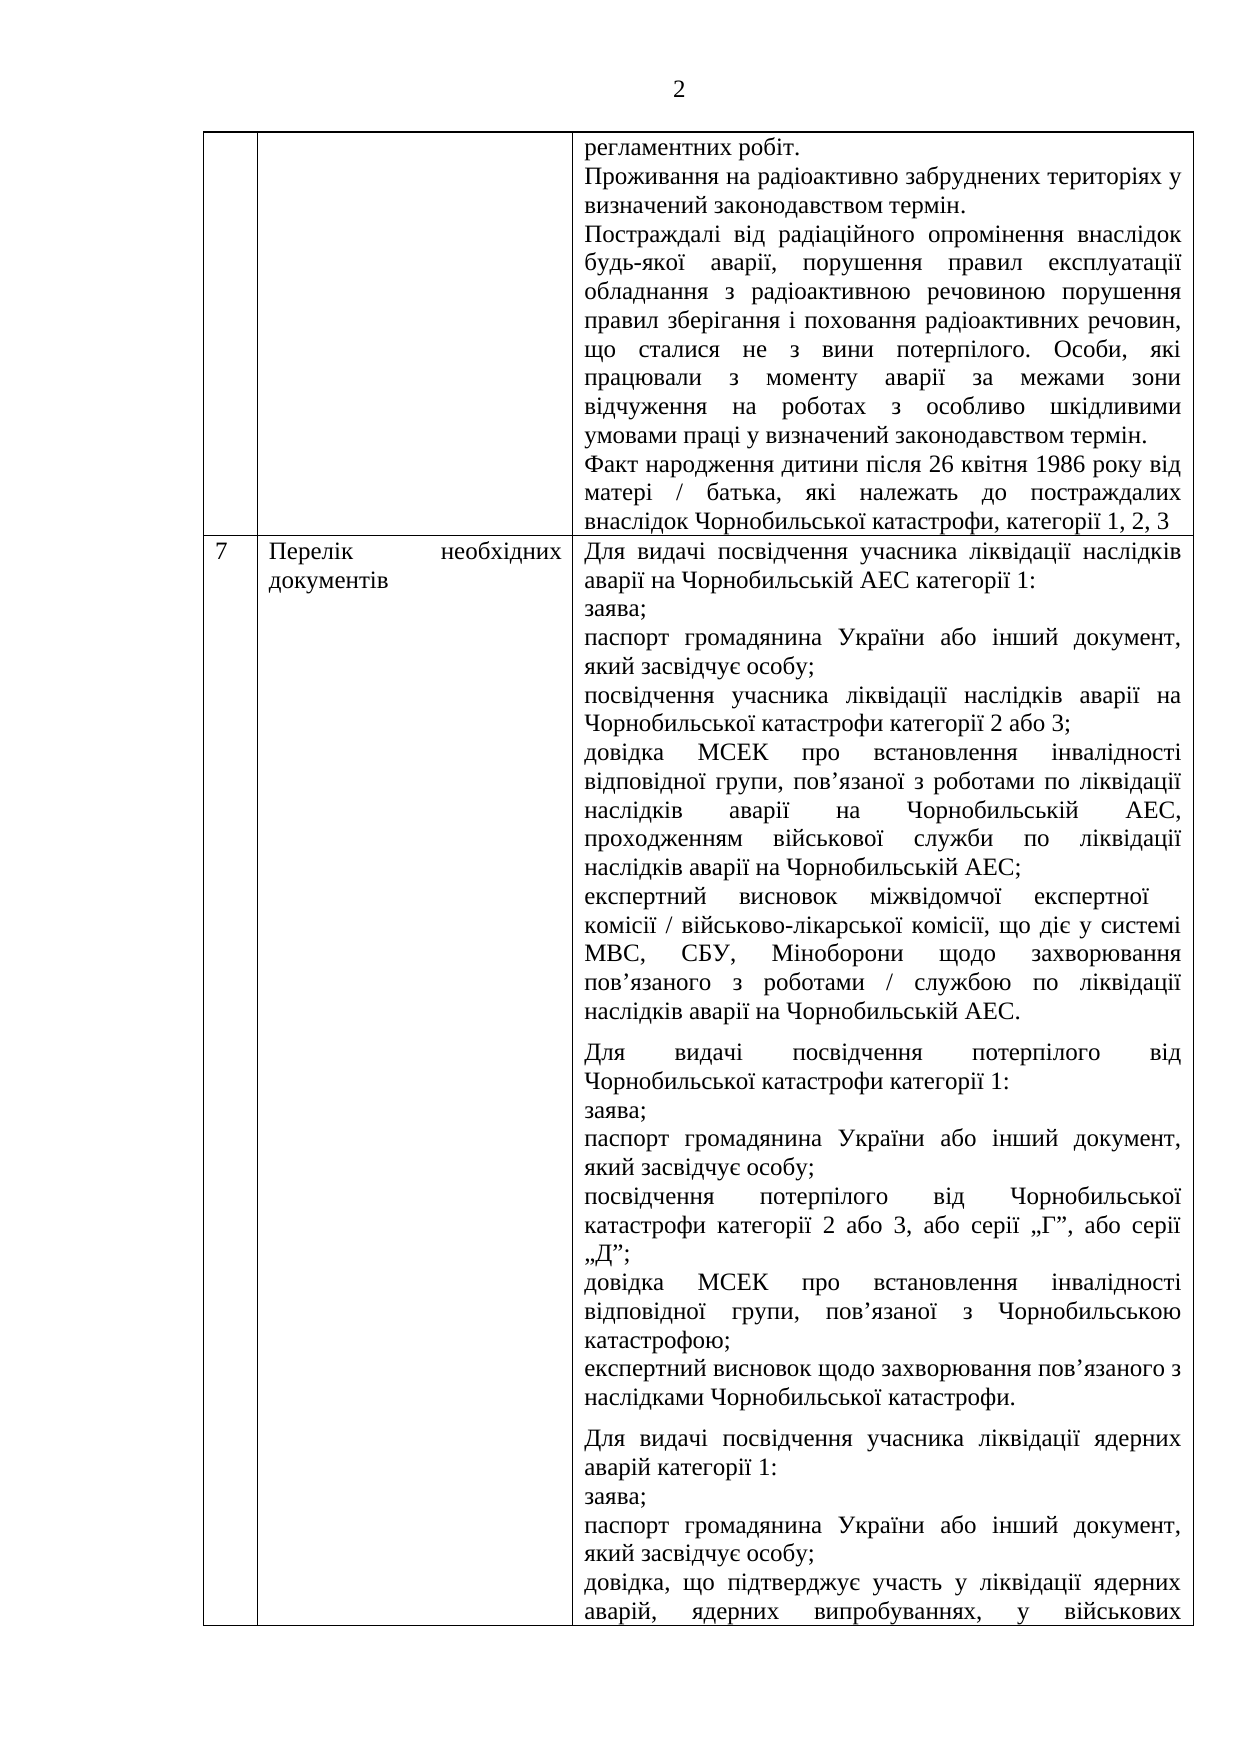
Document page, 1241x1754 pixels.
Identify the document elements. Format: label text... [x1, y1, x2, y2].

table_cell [573, 536, 1193, 1625]
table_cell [573, 133, 1193, 535]
table_cell 6 [204, 133, 257, 535]
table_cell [258, 536, 572, 1625]
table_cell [258, 133, 572, 535]
table_cell 7 [204, 536, 257, 1625]
